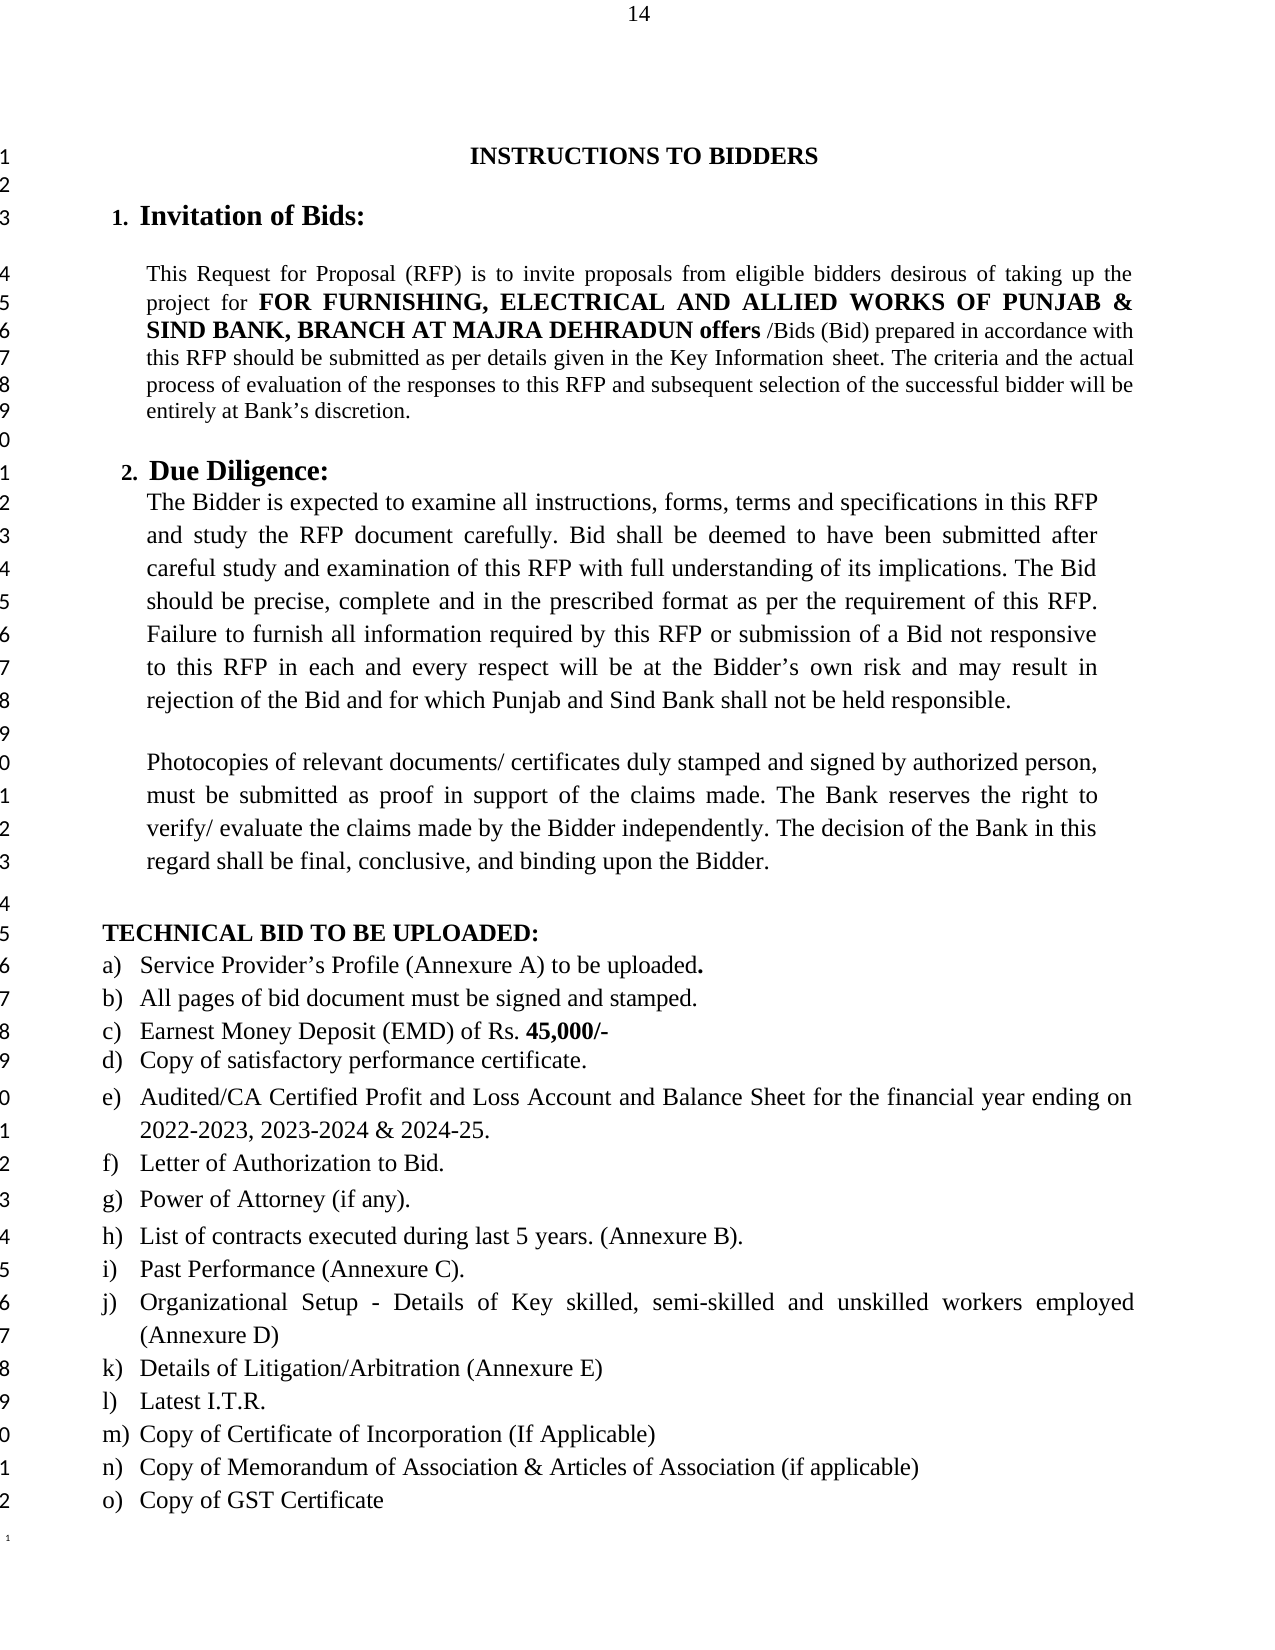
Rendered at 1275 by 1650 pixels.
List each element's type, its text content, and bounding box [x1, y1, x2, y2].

subtitle Invitation of Bids: [111, 199, 1237, 232]
text The Bidder is expected to examine all instructions, forms, terms and specifications in this RFP and study the RFP document carefully. Bid shall be deemed to have been submitted after careful study and examination of this RFP with full understanding of its implications. The Bid should be precise, complete and in the prescribed format as per the requirement of this RFP. Failure to furnish all information required by this RFP or submission of a Bid not responsive to this RFP in each and every respect will be at the Bidder’s own risk and may result in rejection of the Bid and for which Punjab and Sind Bank shall not be held responsible. [146, 487, 1098, 714]
list List of contracts executed during last 5 years. (Annexure B). [102, 1221, 1237, 1250]
list Organizational Setup - Details of Key skilled, semi-skilled and unskilled workers employed (Annexure D) [102, 1287, 1134, 1349]
subtitle Due Diligence: [121, 454, 1237, 487]
text INSTRUCTIONS TO BIDDERS [51, 141, 1237, 170]
subtitle TECHNICAL BID TO BE UPLOADED: [102, 918, 1237, 946]
list Service Provider’s Profile (Annexure A) to be uploaded. [102, 950, 1237, 979]
list Copy of GST Certificate [102, 1486, 1237, 1514]
list Past Performance (Annexure C). [102, 1254, 1237, 1283]
list Details of Litigation/Arbitration (Annexure E) [102, 1353, 1237, 1382]
list Copy of satisfactory performance certificate. [102, 1045, 1230, 1073]
list Latest I.T.R. [102, 1386, 1237, 1415]
list Copy of Memorandum of Association & Articles of Association (if applicable) [102, 1452, 1237, 1481]
text This Request for Proposal (RFP) is to invite proposals from eligible bidders desirous of taking up the project for FOR FURNISHING, ELECTRICAL AND ALLIED WORKS OF PUNJAB & SIND BANK, BRANCH AT MAJRA DEHRADUN offers /Bids (Bid) prepared in accordance with this RFP should be submitted as per details given in the Key Information sheet. The criteria and the actual process of evaluation of the responses to this RFP and subsequent selection of the successful bidder will be entirely at Bank’s discretion. [146, 261, 1134, 423]
list All pages of bid document must be signed and stamped. [102, 983, 1237, 1012]
text Photocopies of relevant documents/ certificates duly stamped and signed by authorized person, must be submitted as proof in support of the claims made. The Bank reserves the right to verify/ evaluate the claims made by the Bidder independently. The decision of the Bank in this regard shall be final, conclusive, and binding upon the Bidder. [146, 747, 1098, 875]
list Audited/CA Certified Profit and Loss Account and Balance Sheet for the financial year ending on 2022-2023, 2023-2024 & 2024-25. [102, 1082, 1134, 1143]
list Letter of Authorization to Bid. [102, 1148, 1237, 1177]
list Copy of Certificate of Incorporation (If Applicable) [102, 1419, 1237, 1448]
list Power of Attorney (if any). [102, 1184, 1237, 1213]
list Earnest Money Deposit (EMD) of Rs. 45,000/- [102, 1016, 1237, 1045]
